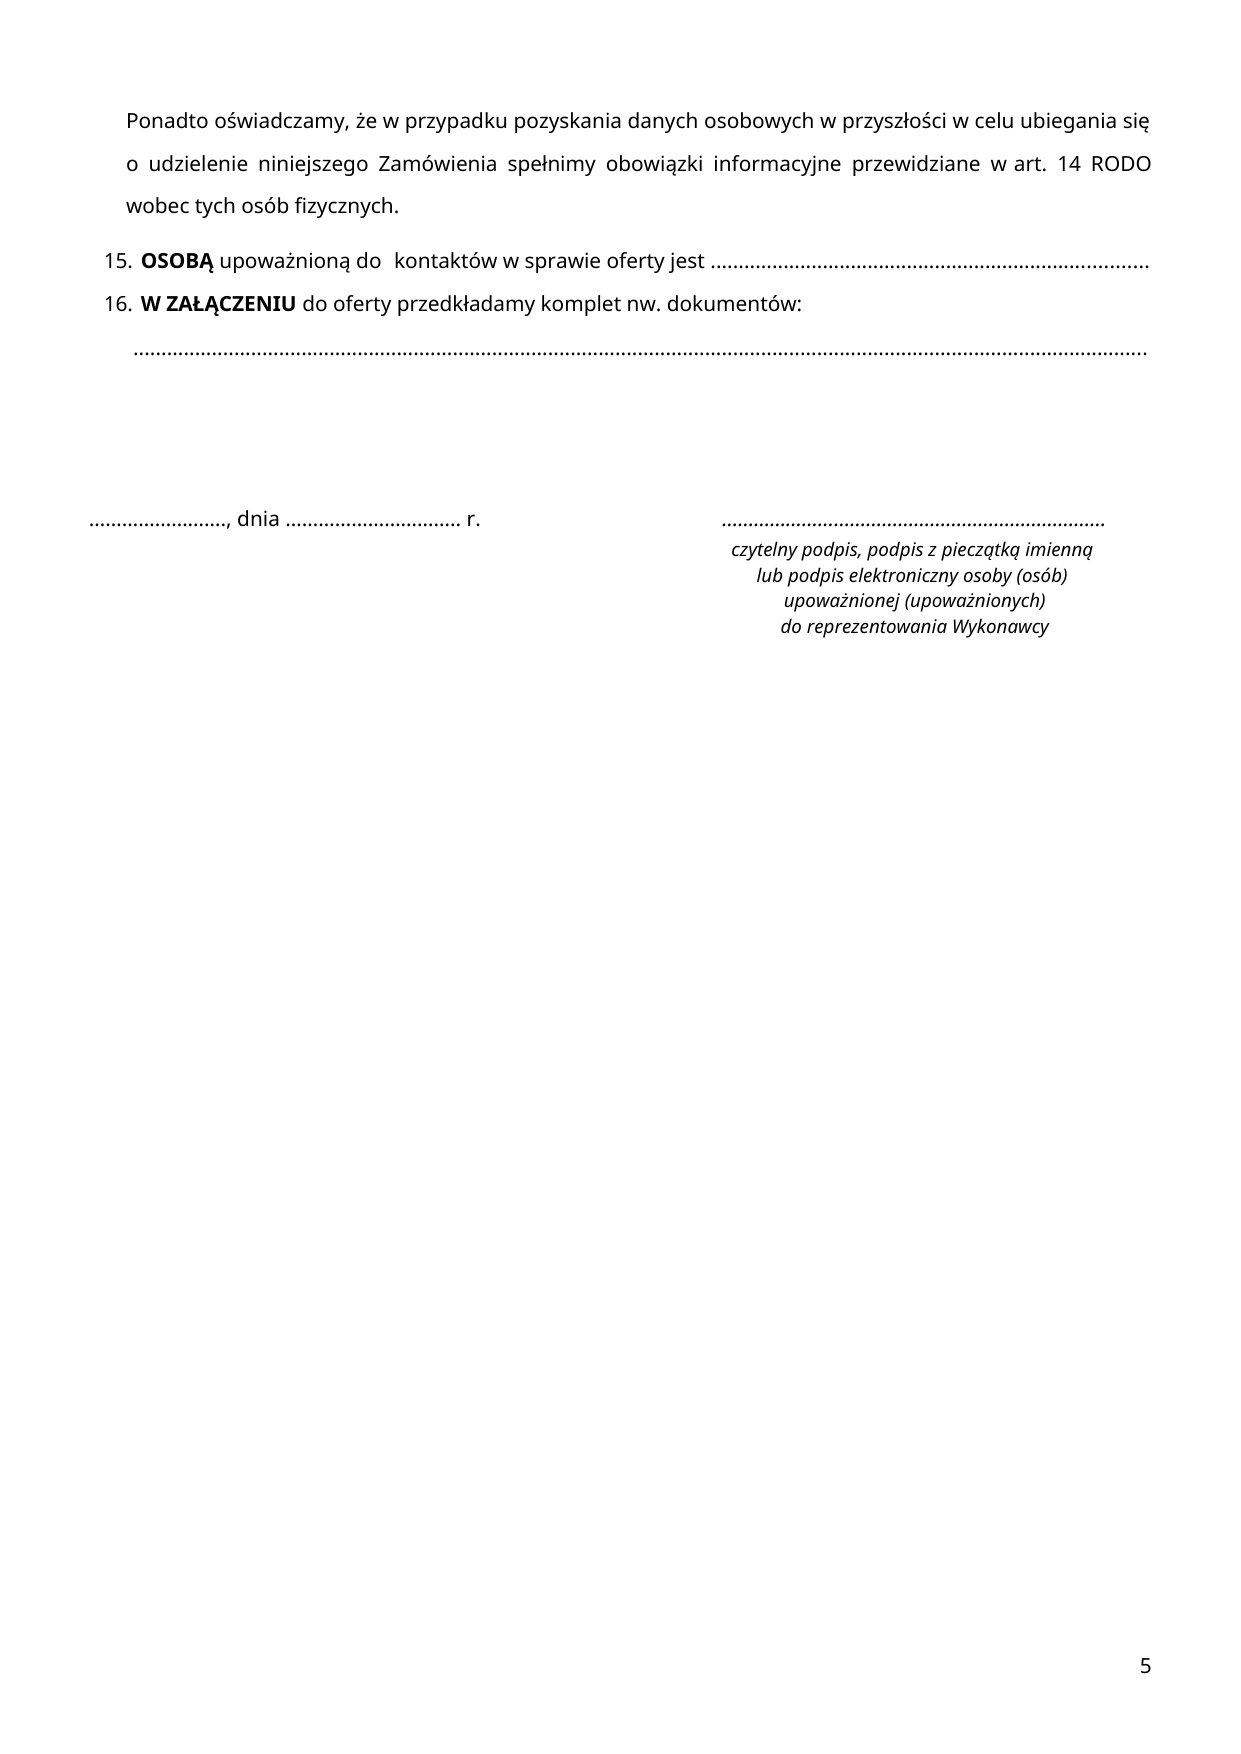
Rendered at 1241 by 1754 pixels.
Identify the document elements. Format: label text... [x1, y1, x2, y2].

text do reprezentowania Wykonawcy [89, 613, 1152, 638]
text upoważnionej (upoważnionych) [89, 587, 1152, 613]
text Ponadto oświadczamy, że w przypadku pozyskania danych osobowych w przyszłości w celu ubiegania się o udzielenie niniejszego Zamówienia spełnimy obowiązki informacyjne przewidziane w art. 14 RODO wobec tych osób fizycznych. [126, 106, 1152, 220]
list W ZAŁĄCZENIU do oferty przedkładamy komplet nw. dokumentów: [103, 289, 1152, 318]
text lub podpis elektroniczny osoby (osób) [89, 562, 1152, 587]
text ……………………., dnia ………………………….. r. ……………………………………………………………… [89, 504, 1152, 532]
text czytelny podpis, podpis z pieczątką imienną [89, 536, 1152, 562]
list OSOBĄ upoważnioną do kontaktów w sprawie oferty jest [103, 247, 1152, 275]
